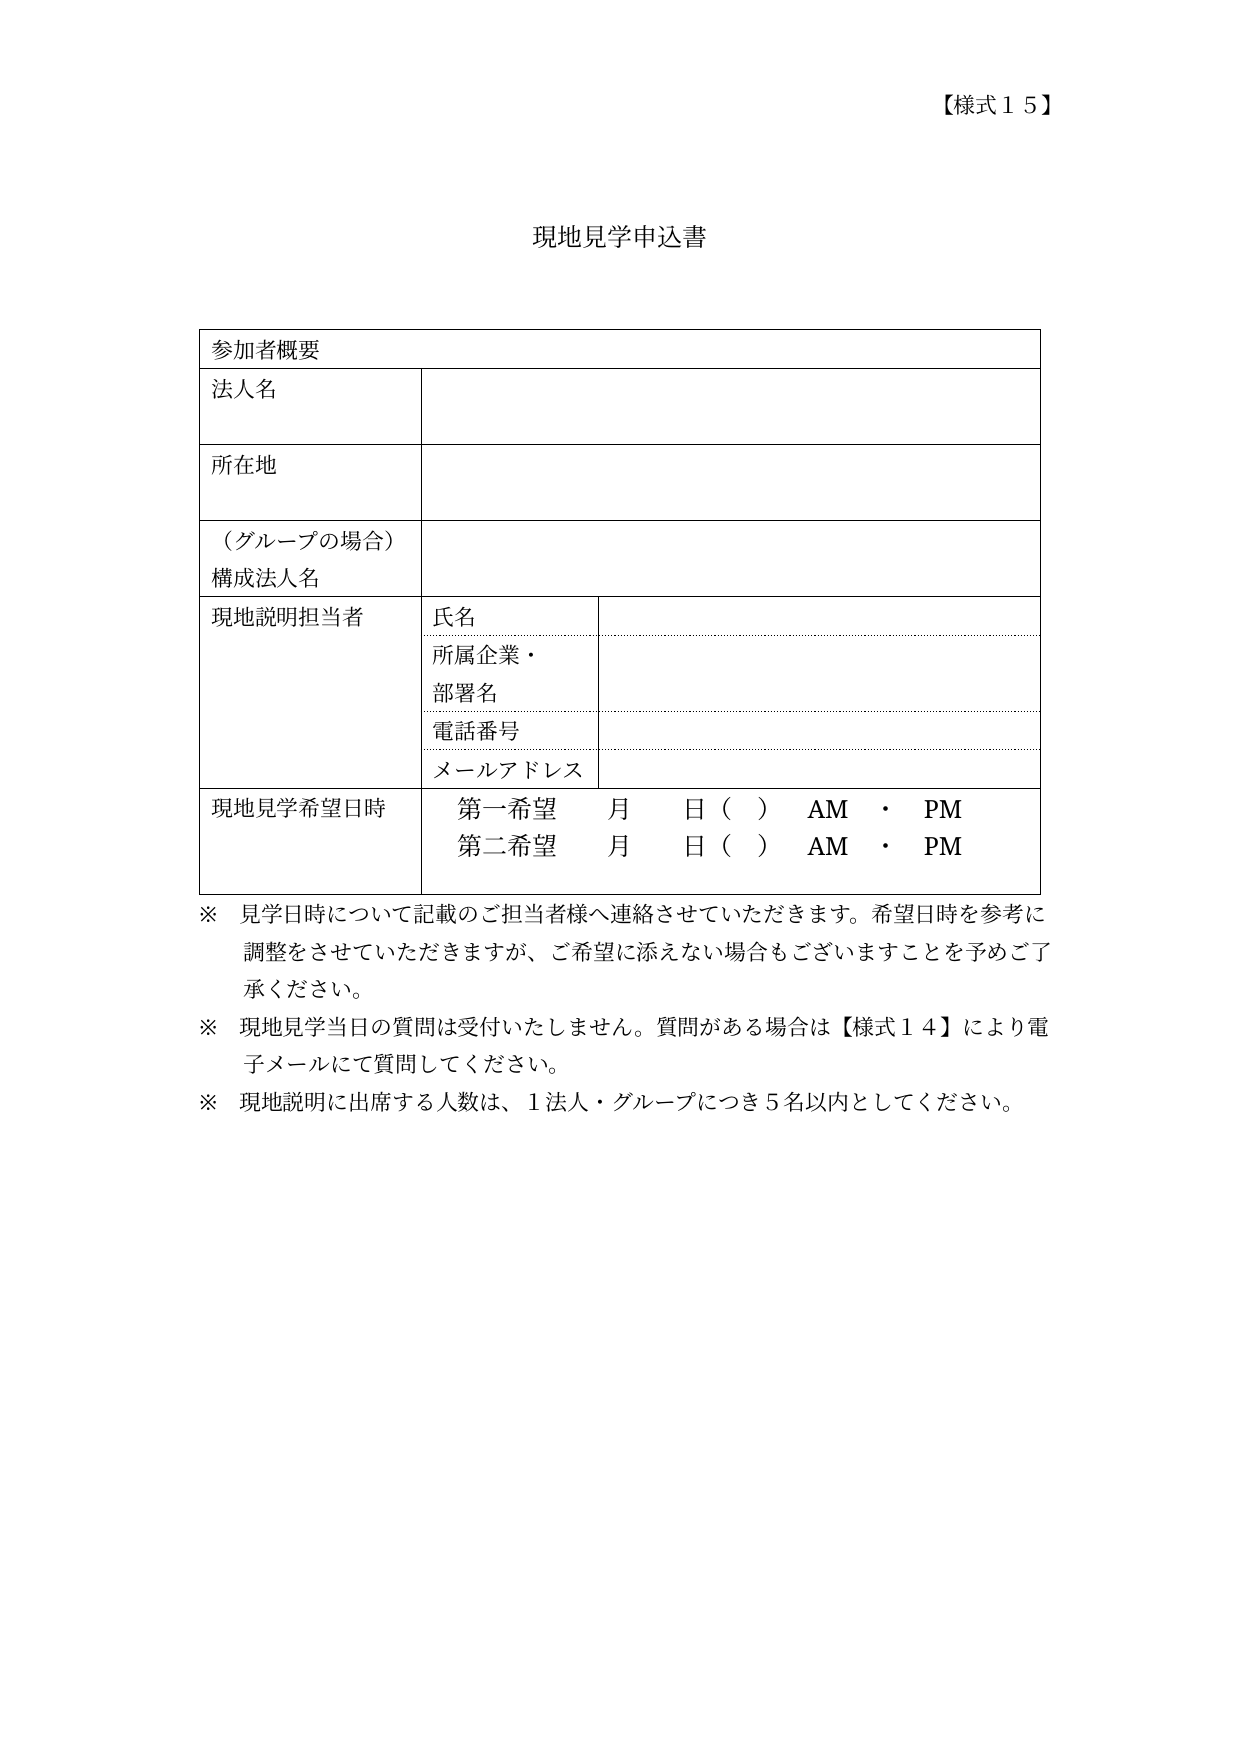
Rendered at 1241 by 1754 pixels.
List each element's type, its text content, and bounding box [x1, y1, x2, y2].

text ※ 現地説明に出席する人数は、１法人・グループにつき５名以内としてください。 [199, 1082, 1063, 1120]
table_cell [422, 521, 1040, 596]
table_cell [422, 369, 1040, 444]
table_cell メールアドレス [422, 749, 598, 788]
table_cell [422, 445, 1040, 520]
table_cell [599, 635, 1040, 711]
table_cell 現地説明担当者 [200, 597, 421, 788]
table_cell 氏名 [422, 597, 598, 634]
table_cell 第一希望 月 日（ ） AM ・ PM 第二希望 月 日（ ） AM ・ PM [422, 789, 1040, 894]
text ※ 現地見学当日の質問は受付いたしません。質問がある場合は【様式１４】により電子メールにて質問してください。 [199, 1007, 1063, 1082]
text 現地見学申込書 [177, 217, 1063, 254]
table_cell （グループの場合） 構成法人名 [200, 521, 421, 596]
table_cell 現地見学希望日時 [200, 789, 421, 894]
table_header 参加者概要 [200, 330, 1040, 368]
table_cell 所在地 [200, 445, 421, 520]
text ※ 見学日時について記載のご担当者様へ連絡させていただきます。希望日時を参考に調整をさせていただきますが、ご希望に添えない場合もございますことを予めご了承ください。 [199, 895, 1063, 1007]
table_cell 所属企業・ 部署名 [422, 635, 598, 711]
table_cell [599, 749, 1040, 788]
table_cell [599, 597, 1040, 634]
table_cell 法人名 [200, 369, 421, 444]
table_cell [599, 711, 1040, 749]
table_cell 電話番号 [422, 711, 598, 749]
